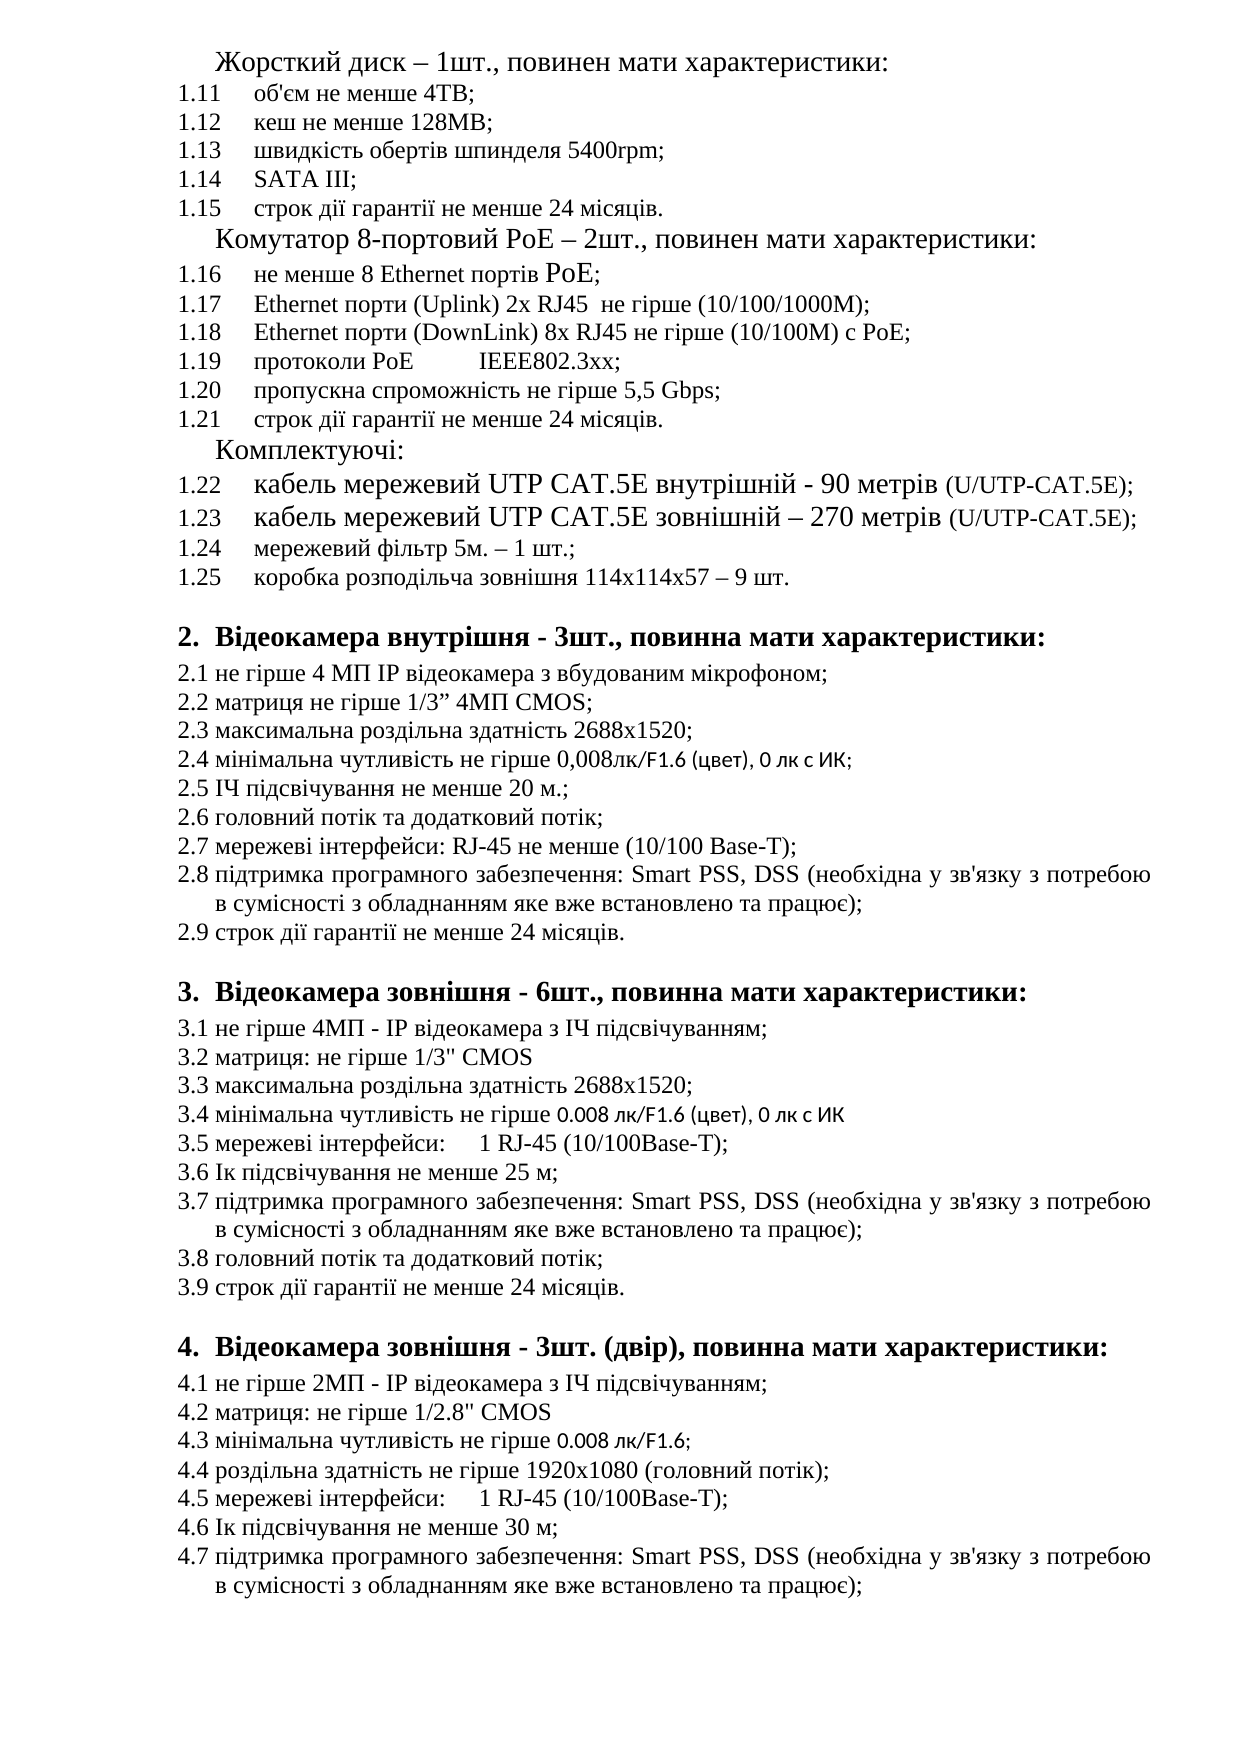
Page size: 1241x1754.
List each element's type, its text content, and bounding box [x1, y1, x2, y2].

text Комплектуючі: [215, 432, 1152, 466]
list головний потік та додатковий потік; [177, 802, 1152, 831]
list роздільна здатність не гірше 1920х1080 (головний потік); [177, 1455, 1152, 1483]
list головний потік та додатковий потік; [177, 1243, 1152, 1272]
list підтримка програмного забезпечення: Smart PSS, DSS (необхідна у зв'язку з потребою в сумісності з обладнанням яке вже встановлено та працює); [177, 859, 1152, 917]
list Відеокамера внутрішня - 3шт., повинна мати характеристики: [177, 619, 1152, 653]
list мережеві інтерфейси: RJ-45 не менше (10/100 Base-T); [177, 831, 1152, 859]
list мінімальна чутливість не гірше 0.008 лк/F1.6 (цвет), 0 лк с ИК [177, 1099, 1152, 1128]
list не гірше 2МП - IP відеокамера з ІЧ підсвічуванням; [177, 1368, 1152, 1397]
list строк дії гарантії не менше 24 місяців. [177, 1272, 1152, 1301]
list кеш не менше 128MB; [177, 107, 1152, 135]
list мережевий фільтр 5м. – 1 шт.; [177, 533, 1152, 562]
list мінімальна чутливість не гірше 0.008 лк/F1.6; [177, 1426, 1152, 1455]
list об'єм не менше 4TB; [177, 78, 1152, 107]
list SATA ІІІ; [177, 164, 1152, 193]
list швидкість обертів шпинделя 5400rpm; [177, 135, 1152, 164]
list підтримка програмного забезпечення: Smart PSS, DSS (необхідна у зв'язку з потребою в сумісності з обладнанням яке вже встановлено та працює); [177, 1186, 1152, 1243]
list Ethernet порти (Uplink) 2x RJ45 не гірше (10/100/1000M); [177, 289, 1152, 317]
list протоколи PoE IEEE802.3хх; [177, 346, 1152, 375]
list мережеві інтерфейси: 1 RJ-45 (10/100Base-T); [177, 1128, 1152, 1157]
list коробка розподільча зовнішня 114х114х57 – 9 шт. [177, 562, 1152, 591]
list матриця не гірше 1/3” 4МП CMOS; [177, 687, 1152, 715]
list підтримка програмного забезпечення: Smart PSS, DSS (необхідна у зв'язку з потребою в сумісності з обладнанням яке вже встановлено та працює); [177, 1541, 1152, 1598]
list матриця: не гірше 1/3" CMOS [177, 1042, 1152, 1071]
list ІЧ підсвічування не менше 20 м.; [177, 773, 1152, 802]
list строк дії гарантії не менше 24 місяців. [177, 917, 1152, 946]
list не гірше 4 МП IP відеокамера з вбудованим мікрофоном; [177, 658, 1152, 687]
list мережеві інтерфейси: 1 RJ-45 (10/100Base-T); [177, 1483, 1152, 1512]
list Відеокамера зовнішня - 6шт., повинна мати характеристики: [177, 974, 1152, 1008]
list Ік підсвічування не менше 25 м; [177, 1157, 1152, 1186]
list пропускна спроможність не гірше 5,5 Gbps; [177, 375, 1152, 404]
list максимальна роздільна здатність 2688х1520; [177, 715, 1152, 744]
list Ethernet порти (DownLink) 8x RJ45 не гірше (10/100M) c PoE; [177, 317, 1152, 346]
list кабель мережевий UTP CAT.5E внутрішній - 90 метрів (U/UTP-CAT.5Е); [177, 466, 1152, 499]
list Ік підсвічування не менше 30 м; [177, 1512, 1152, 1541]
list Відеокамера зовнішня - 3шт. (двір), повинна мати характеристики: [177, 1329, 1152, 1363]
list максимальна роздільна здатність 2688х1520; [177, 1071, 1152, 1099]
list не менше 8 Ethernet портів РоЕ; [177, 255, 1152, 289]
list строк дії гарантії не менше 24 місяців. [177, 404, 1152, 432]
text Жорсткий диск – 1шт., повинен мати характеристики: [215, 44, 1152, 78]
list не гірше 4МП - IP відеокамера з ІЧ підсвічуванням; [177, 1013, 1152, 1042]
list мінімальна чутливість не гірше 0,008лк/F1.6 (цвет), 0 лк с ИК; [177, 744, 1152, 773]
list матриця: не гірше 1/2.8" CMOS [177, 1397, 1152, 1426]
text Комутатор 8-портовий РоЕ – 2шт., повинен мати характеристики: [215, 222, 1152, 255]
list кабель мережевий UTP CAT.5E зовнішній – 270 метрів (U/UTP-CAT.5Е); [177, 499, 1152, 533]
list строк дії гарантії не менше 24 місяців. [177, 193, 1152, 222]
